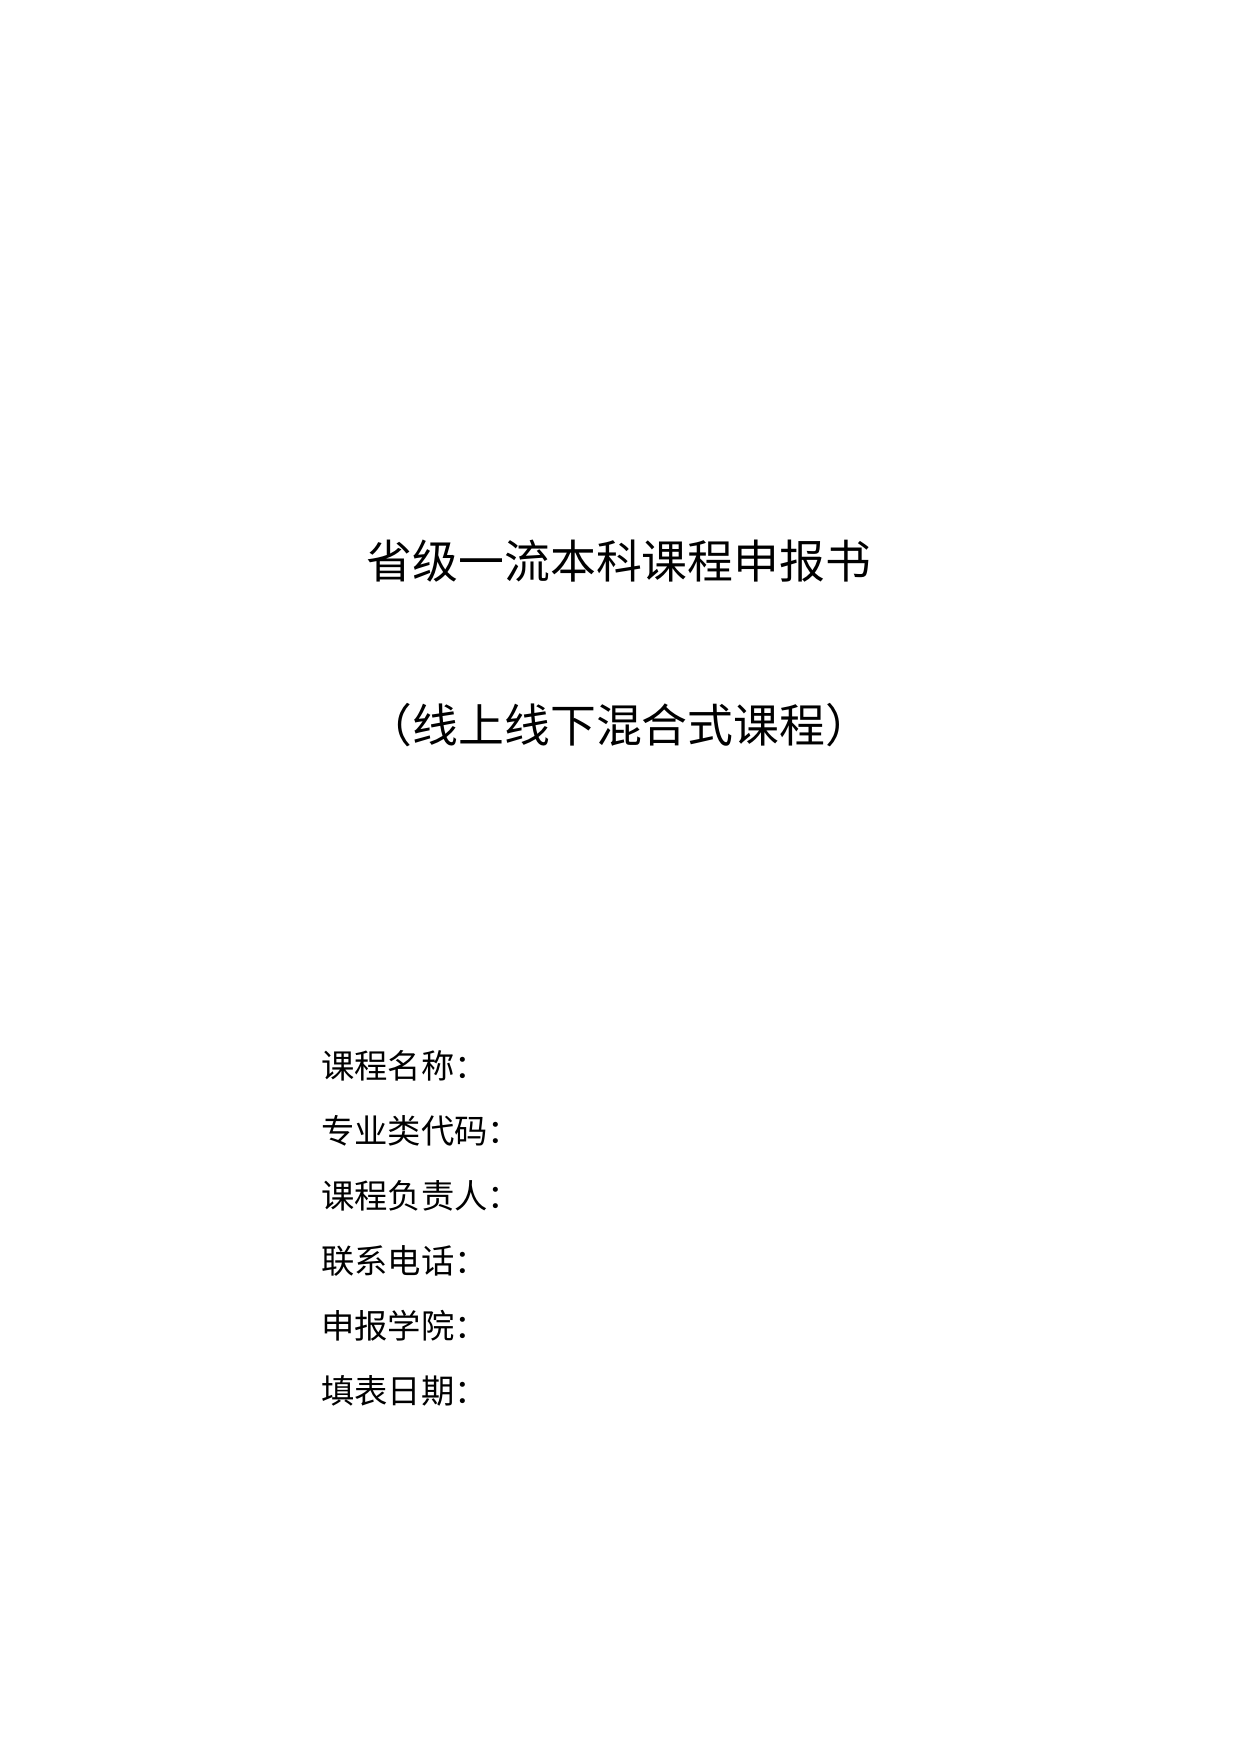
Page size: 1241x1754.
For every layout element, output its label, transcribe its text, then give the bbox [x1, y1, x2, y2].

text 专业类代码： [187, 1096, 1050, 1161]
text 联系电话： [187, 1226, 1050, 1291]
text （线上线下混合式课程） [187, 674, 1050, 771]
text 课程名称： [187, 1031, 1050, 1096]
text 申报学院： [187, 1291, 1050, 1356]
text 课程负责人： [187, 1161, 1050, 1226]
text 填表日期： [187, 1356, 1050, 1421]
text 省级一流本科课程申报书 [187, 510, 1050, 608]
